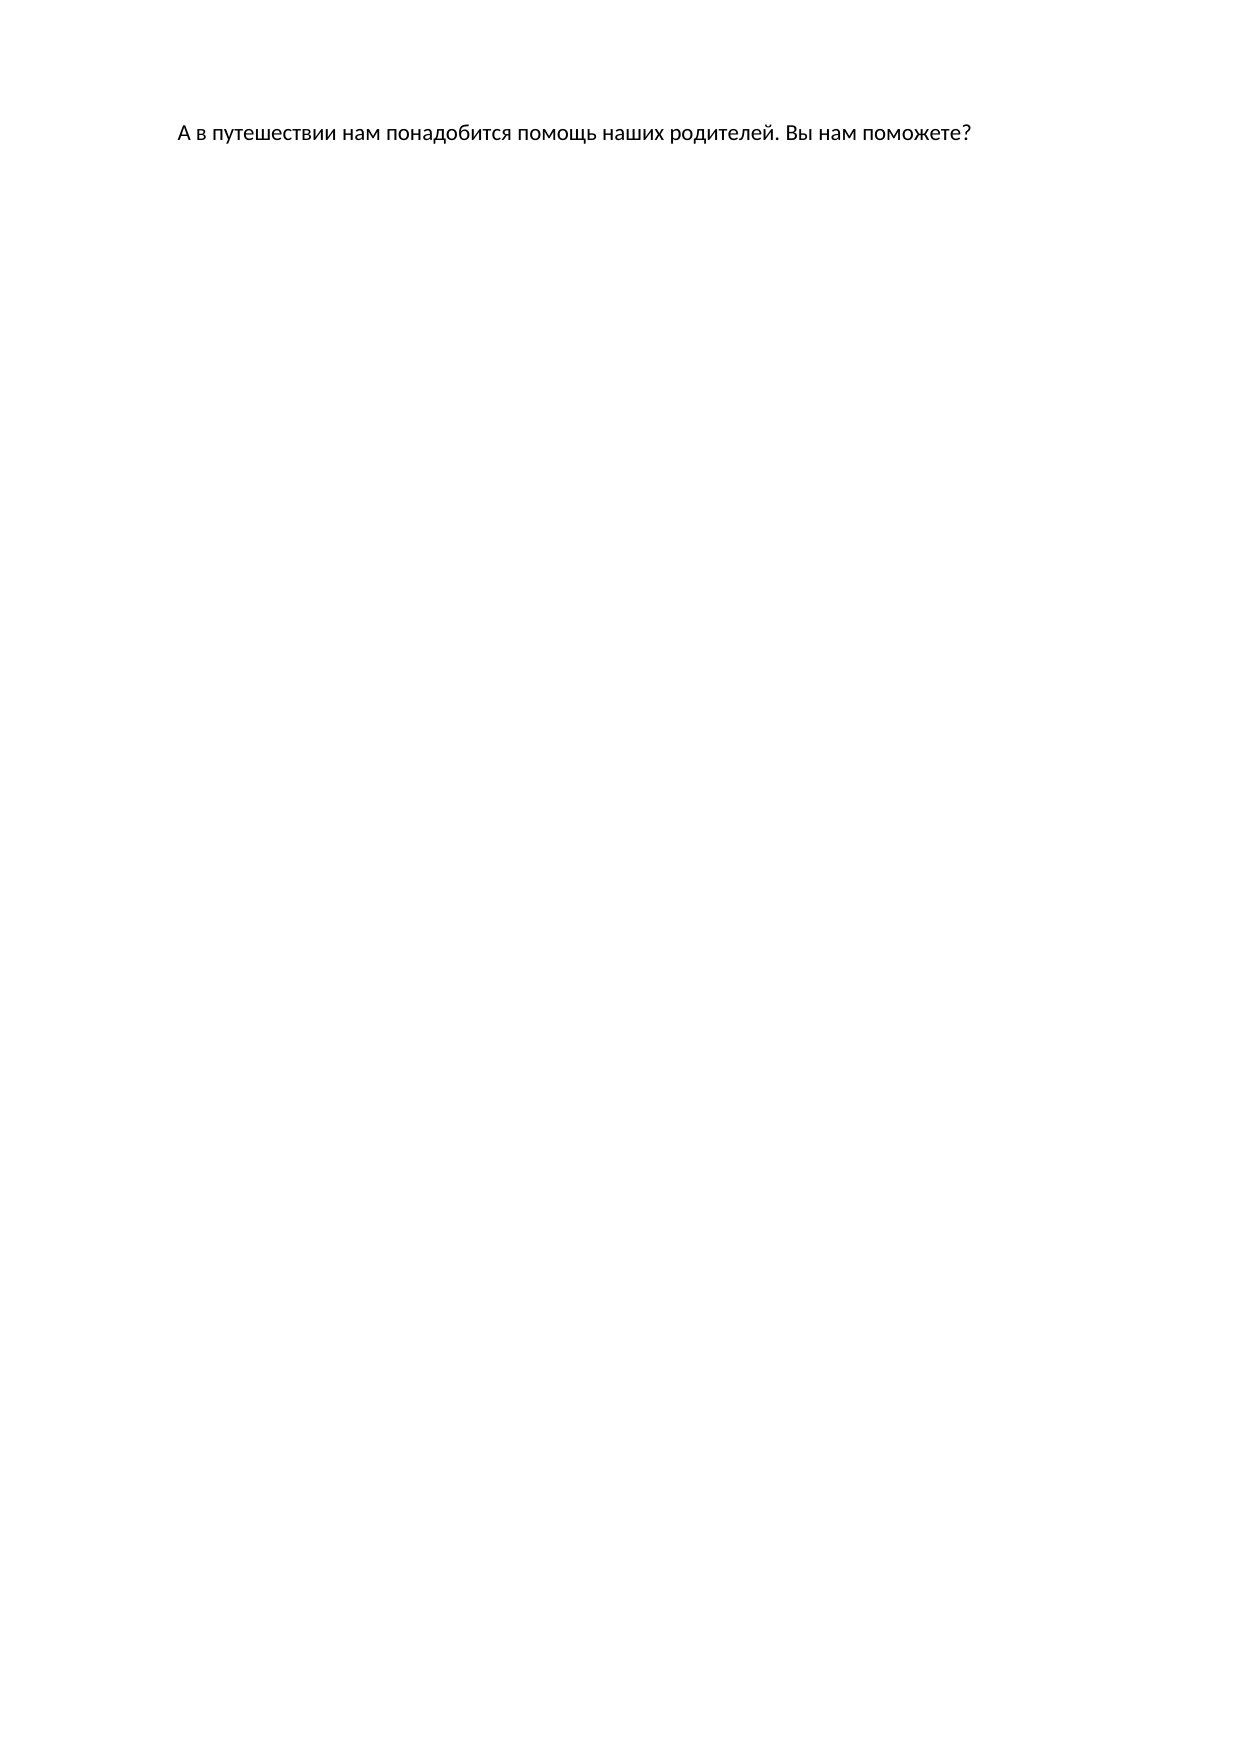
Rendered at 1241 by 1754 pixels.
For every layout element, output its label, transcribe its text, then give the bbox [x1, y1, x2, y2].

text А в путешествии нам понадобится помощь наших родителей. Вы нам поможете? [177, 118, 1152, 146]
